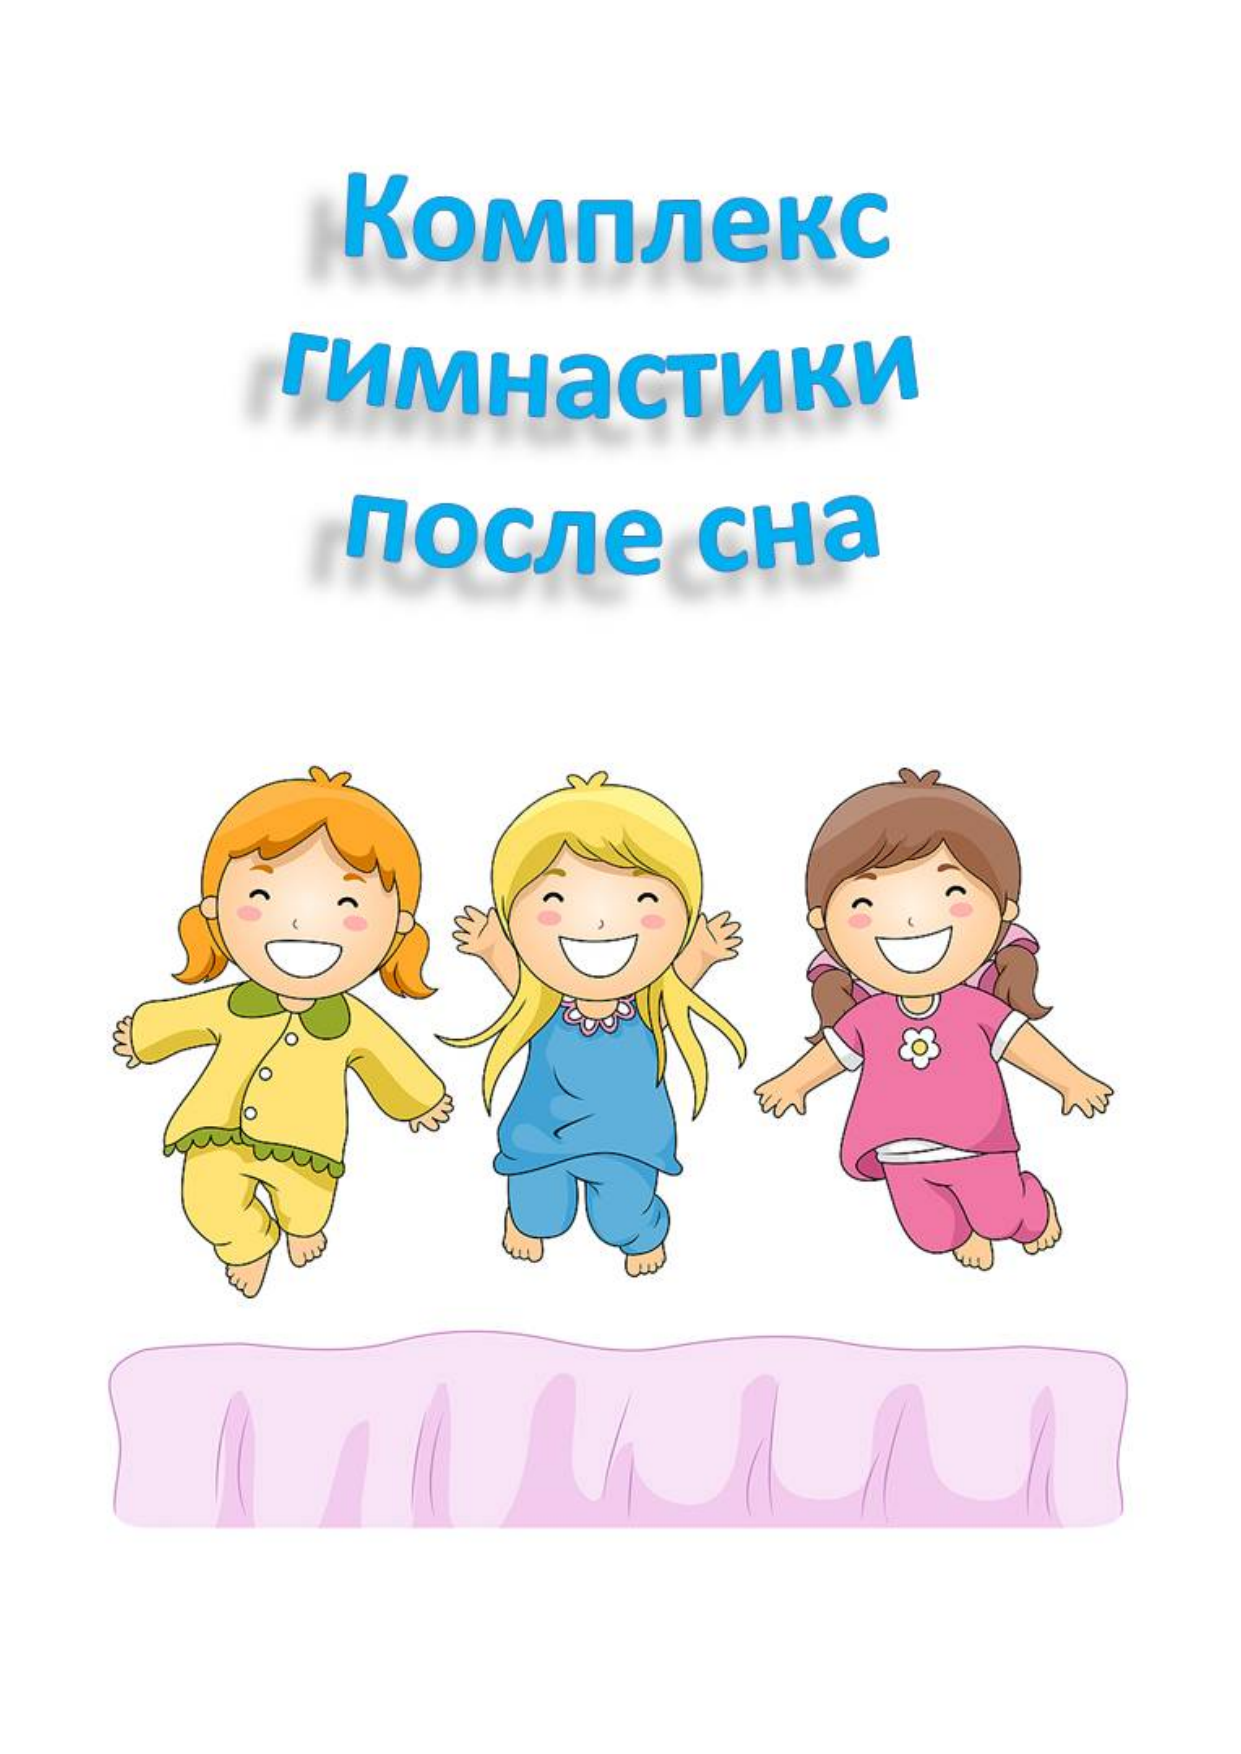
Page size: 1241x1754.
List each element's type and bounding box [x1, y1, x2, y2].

picture [29, 88, 1198, 1646]
